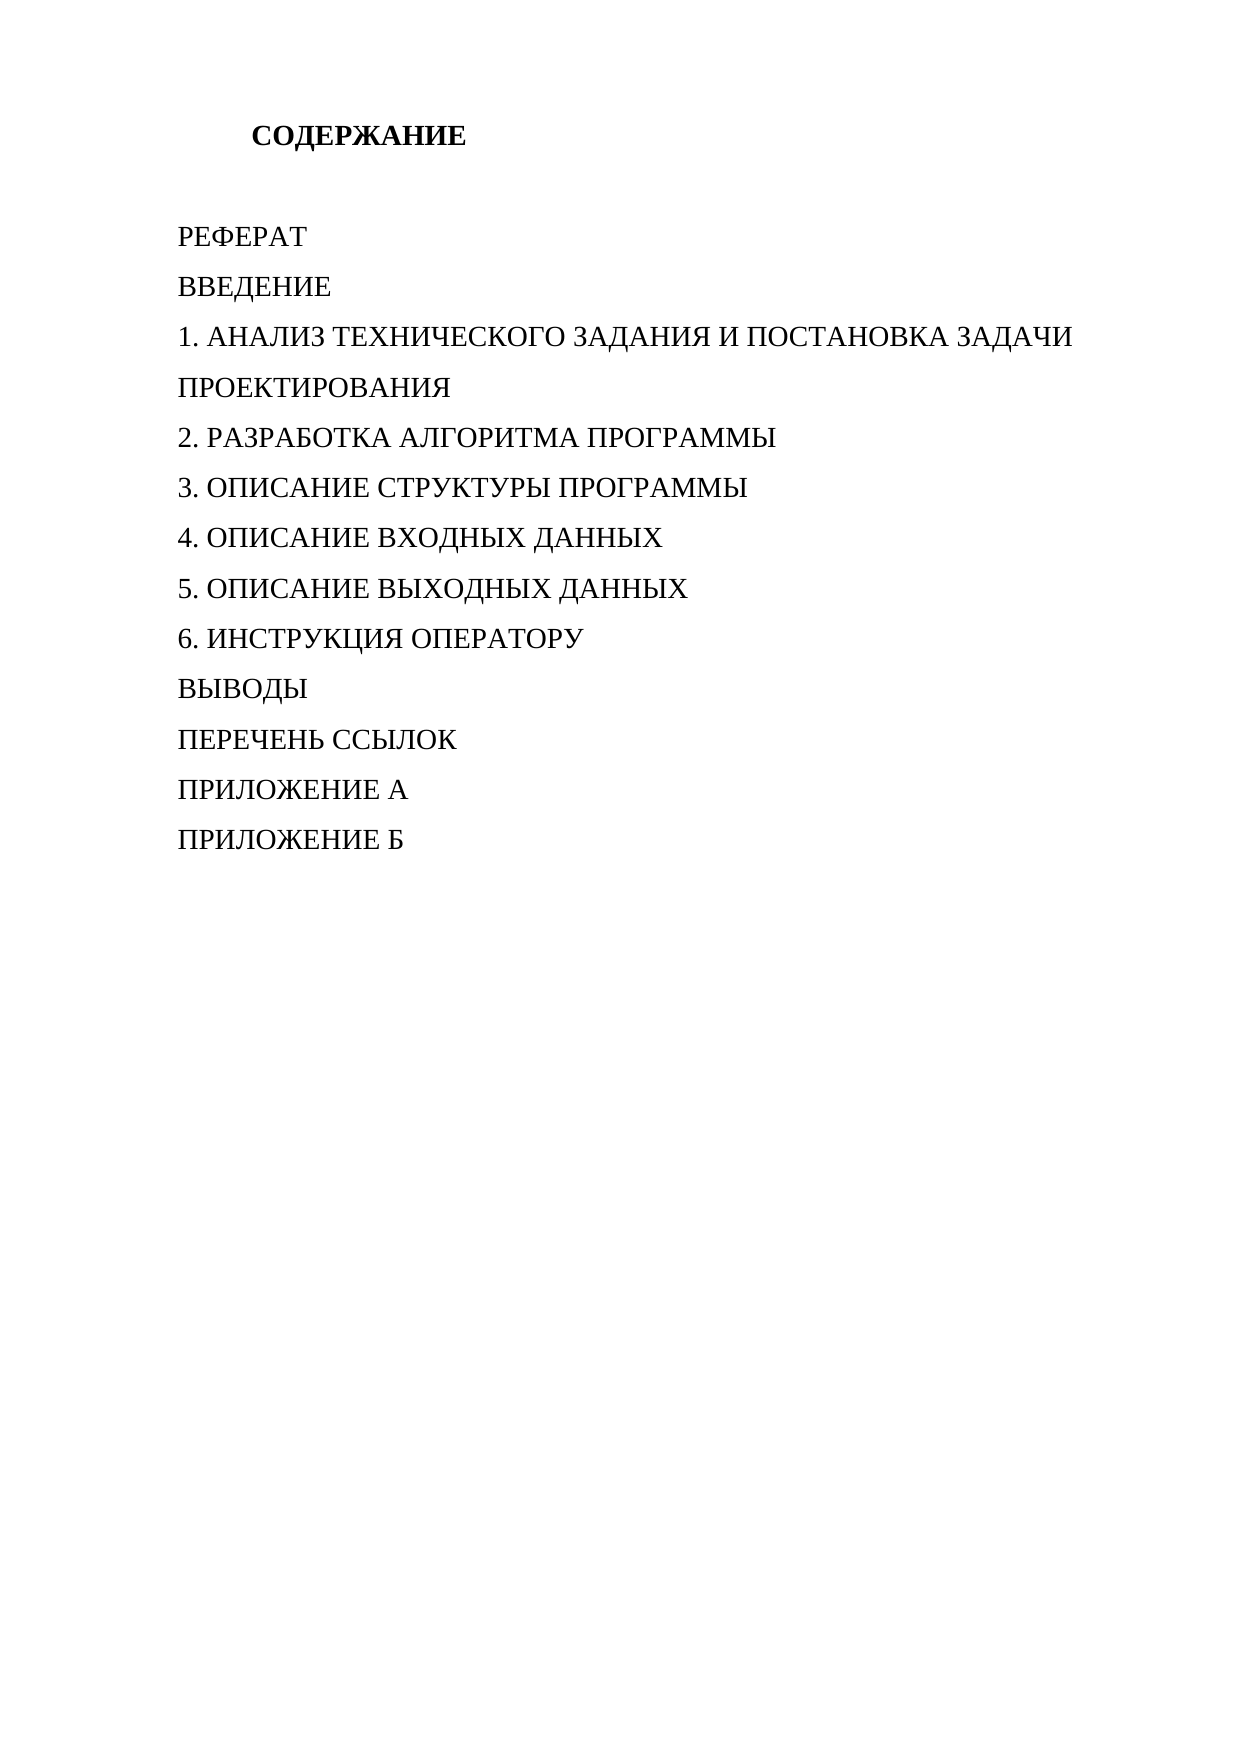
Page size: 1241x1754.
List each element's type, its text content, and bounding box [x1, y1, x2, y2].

text 6. ИНСТРУКЦИЯ ОПЕРАТОРУ [177, 621, 1152, 655]
text 2. Разработка алгоритма программы [177, 420, 1152, 453]
text 5. ОПИСАНИЕ ВЫХОДНЫХ ДАННЫХ [177, 571, 1152, 604]
text 3. ОПИСАНИЕ СТРУКТУРЫ ПРОГРАММЫ [177, 470, 1152, 504]
text 4. ОПИСАНИЕ ВХОДНЫХ ДАННЫХ [177, 521, 1152, 554]
text ПРИЛОЖЕНИЕ Б [177, 822, 1152, 856]
text РЕФЕРАТ [177, 219, 1152, 252]
text 1. Анализ технического задания и постановка задачи проектирования [177, 319, 1152, 403]
text Перечень ссылок [177, 722, 1152, 755]
text ВВЕДЕНИЕ [177, 269, 1152, 303]
text СОДЕРЖАНИЕ [177, 118, 1152, 152]
text ВЫВОДЫ [177, 672, 1152, 705]
text ПРИЛОЖЕНИЕ А [177, 772, 1152, 806]
